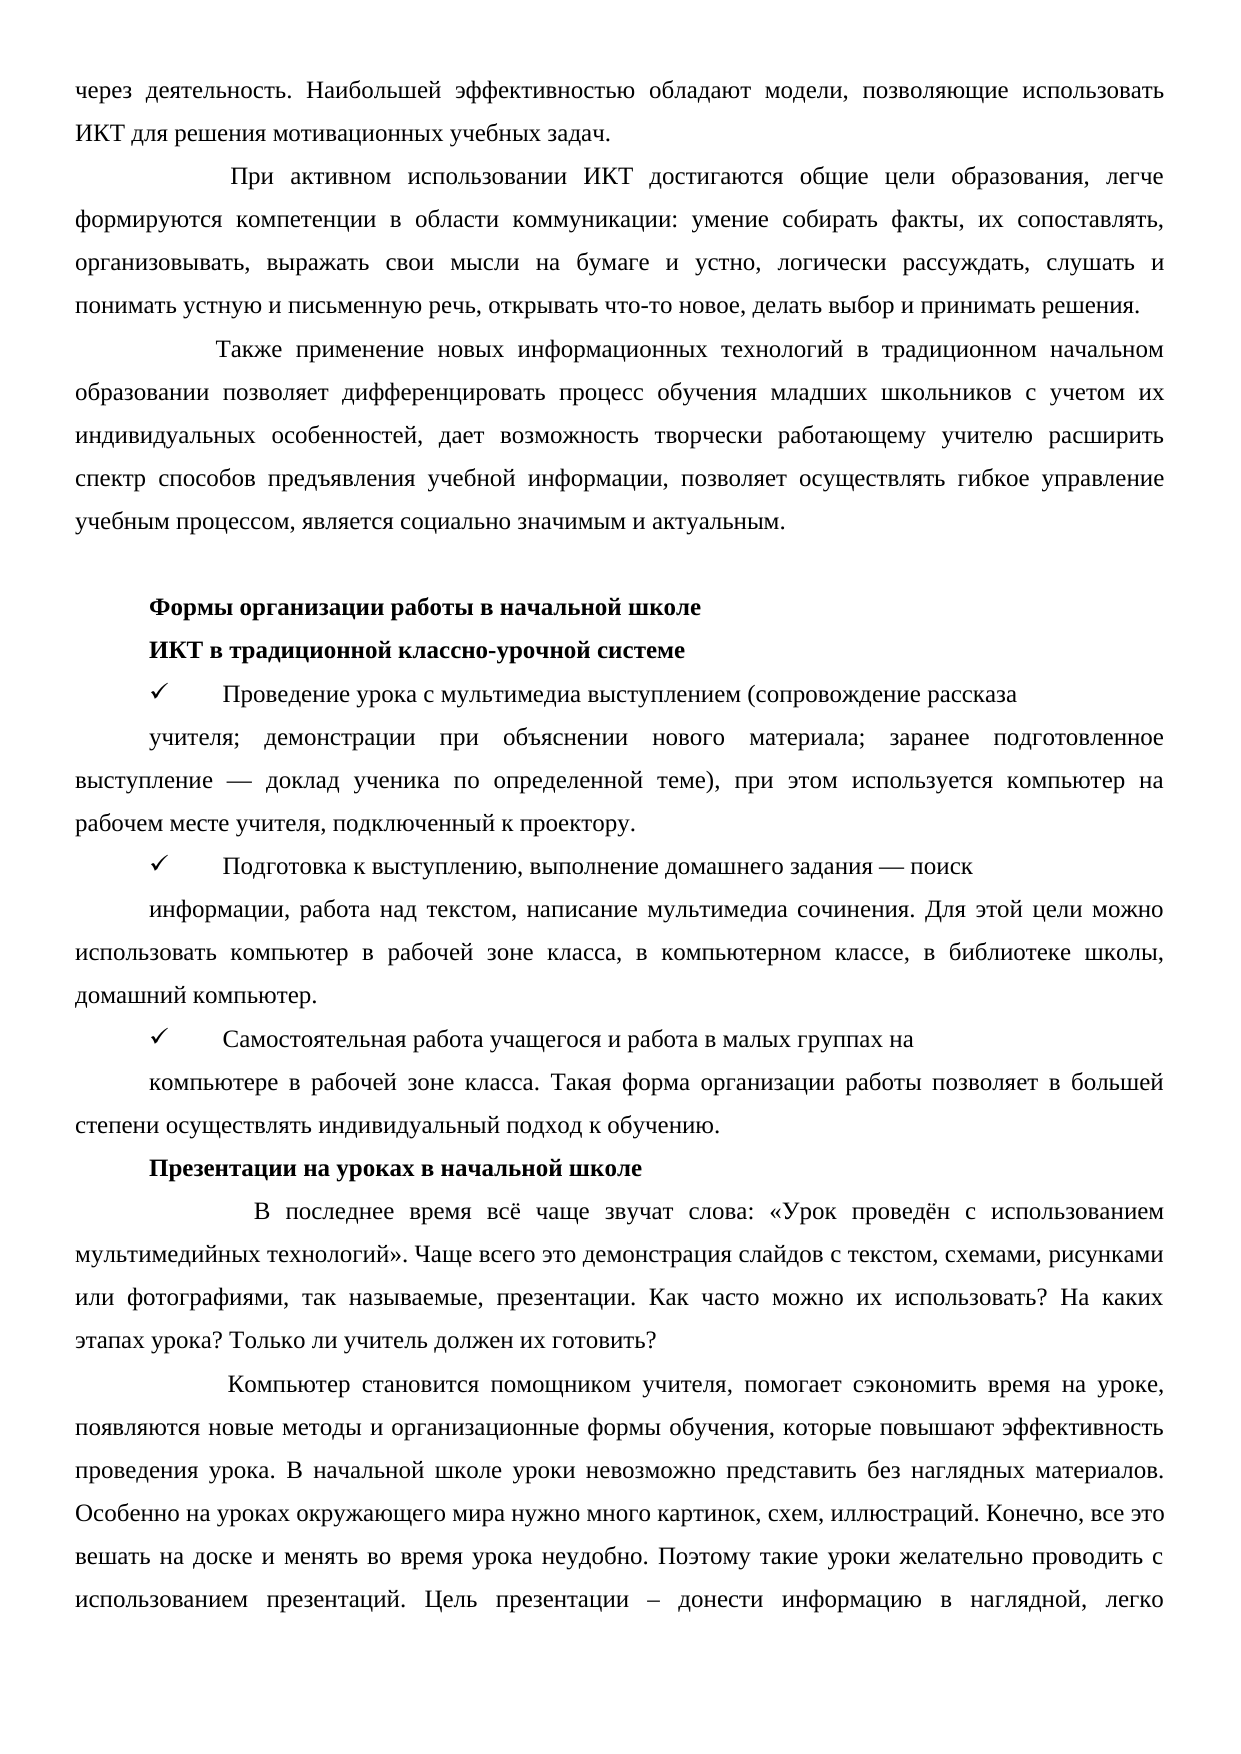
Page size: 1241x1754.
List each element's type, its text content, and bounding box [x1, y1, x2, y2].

list Проведение урока с мультимедиа выступлением (сопровождение рассказа [75, 679, 1165, 707]
text информации, работа над текстом, написание мультимедиа сочинения. Для этой цели можно использовать компьютер в рабочей зоне класса, в компьютерном классе, в библиотеке школы, домашний компьютер. [75, 894, 1165, 1009]
text Также применение новых информационных технологий в традиционном начальном образовании позволяет дифференцировать процесс обучения младших школьников с учетом их индивидуальных особенностей, дает возможность творчески работающему учителю расширить спектр способов предъявления учебной информации, позволяет осуществлять гибкое управление учебным процессом, является социально значимым и актуальным. [75, 334, 1165, 535]
text компьютере в рабочей зоне класса. Такая форма организации работы позволяет в большей степени осуществлять индивидуальный подход к обучению. [75, 1067, 1165, 1139]
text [75, 75, 1165, 147]
list Самостоятельная работа учащегося и работа в малых группах на [75, 1024, 1165, 1052]
text Формы организации работы в начальной школе [75, 592, 1165, 621]
text При активном использовании ИКТ достигаются общие цели образования, легче формируются компетенции в области коммуникации: умение собирать факты, их сопоставлять, организовывать, выражать свои мысли на бумаге и устно, логически рассуждать, слушать и понимать устную и письменную речь, открывать что-то новое, делать выбор и принимать решения. [75, 161, 1165, 319]
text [75, 1369, 1165, 1613]
text Презентации на уроках в начальной школе [75, 1153, 1165, 1182]
text учителя; демонстрации при объяснении нового материала; заранее подготовленное выступление — доклад ученика по определенной теме), при этом используется компьютер на рабочем месте учителя, подключенный к проектору. [75, 722, 1165, 837]
text В последнее время всё чаще звучат слова: «Урок проведён с использованием мультимедийных технологий». Чаще всего это демонстрация слайдов с текстом, схемами, рисунками или фотографиями, так называемые, презентации. Как часто можно их использовать? На каких этапах урока? Только ли учитель должен их готовить? [75, 1196, 1165, 1354]
list Подготовка к выступлению, выполнение домашнего задания — поиск [75, 851, 1165, 880]
text ИКТ в традиционной классно-урочной системе [75, 636, 1165, 664]
